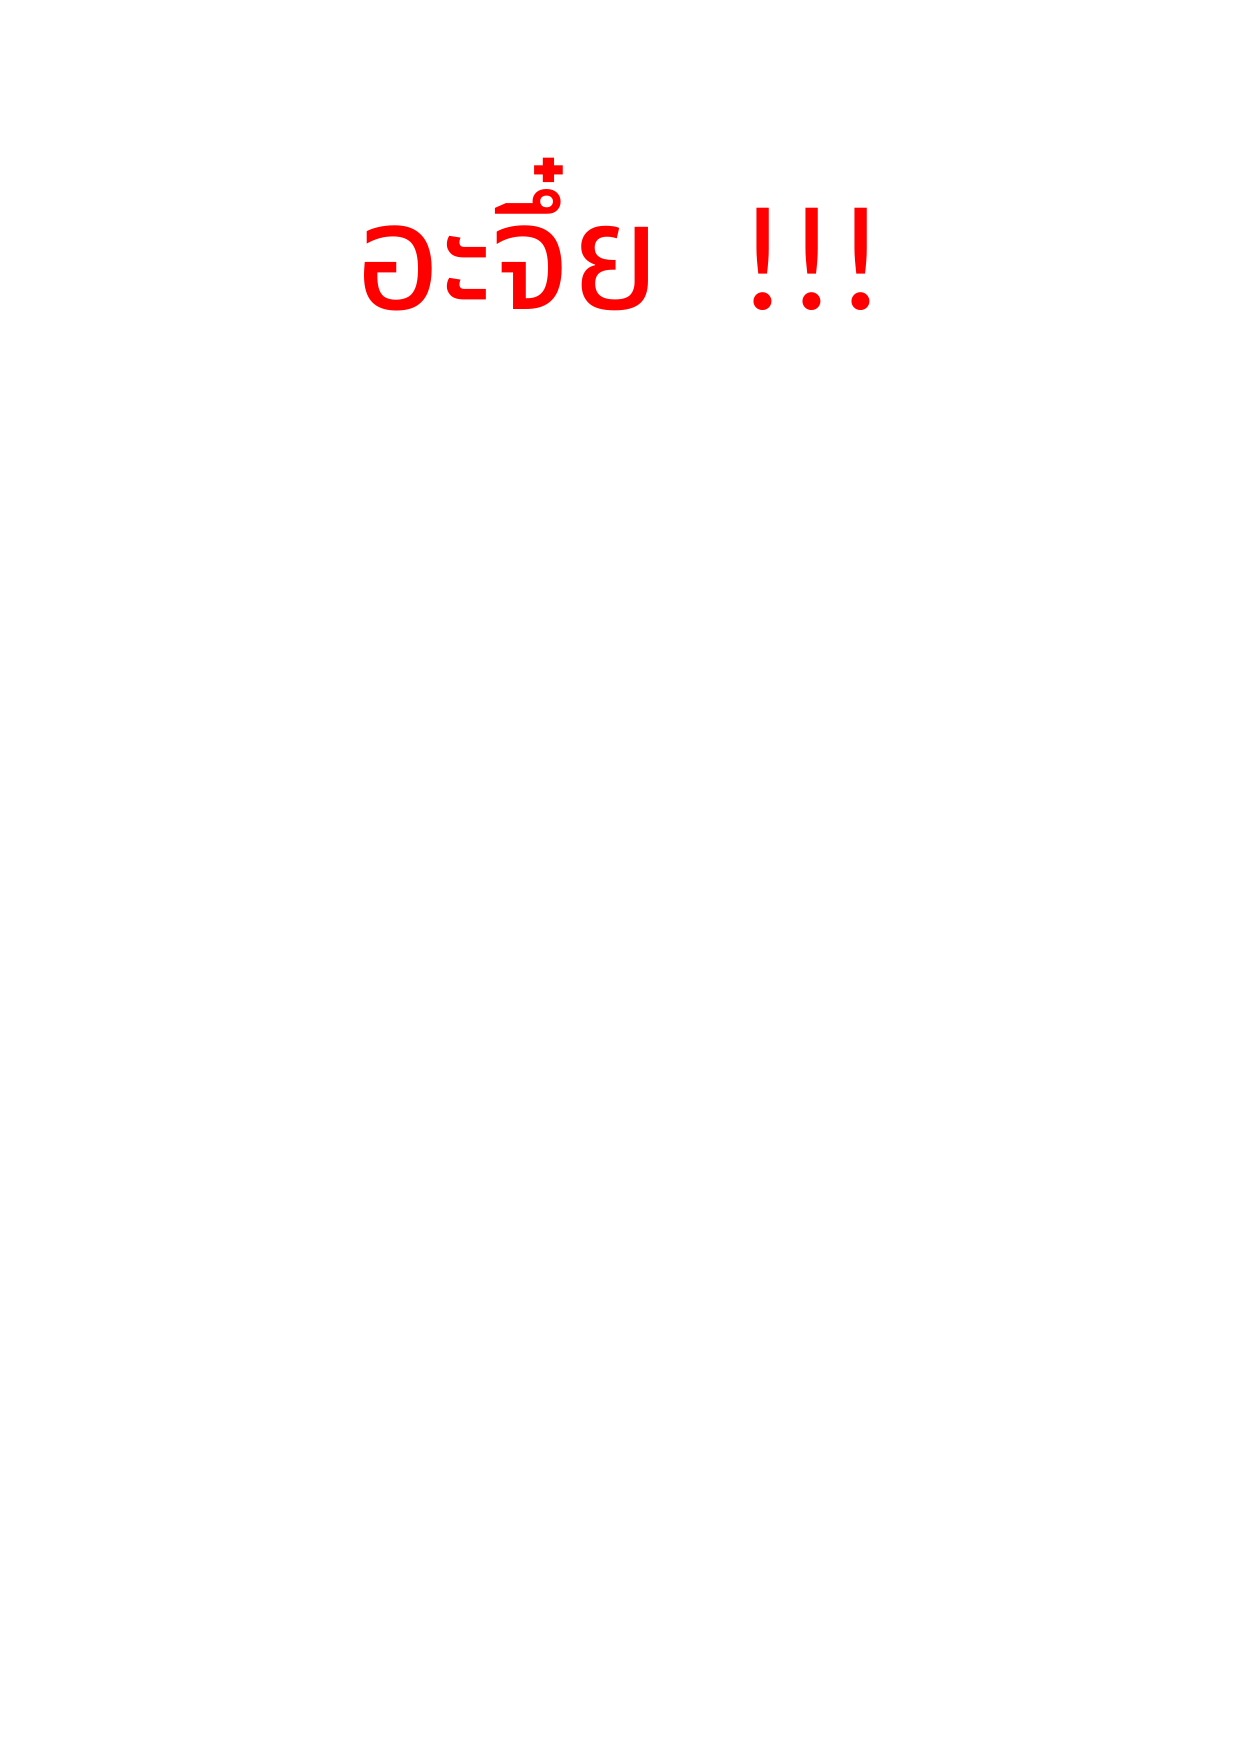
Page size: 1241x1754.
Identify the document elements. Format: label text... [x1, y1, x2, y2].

text อะจึ๋ย !!! [150, 150, 1090, 377]
